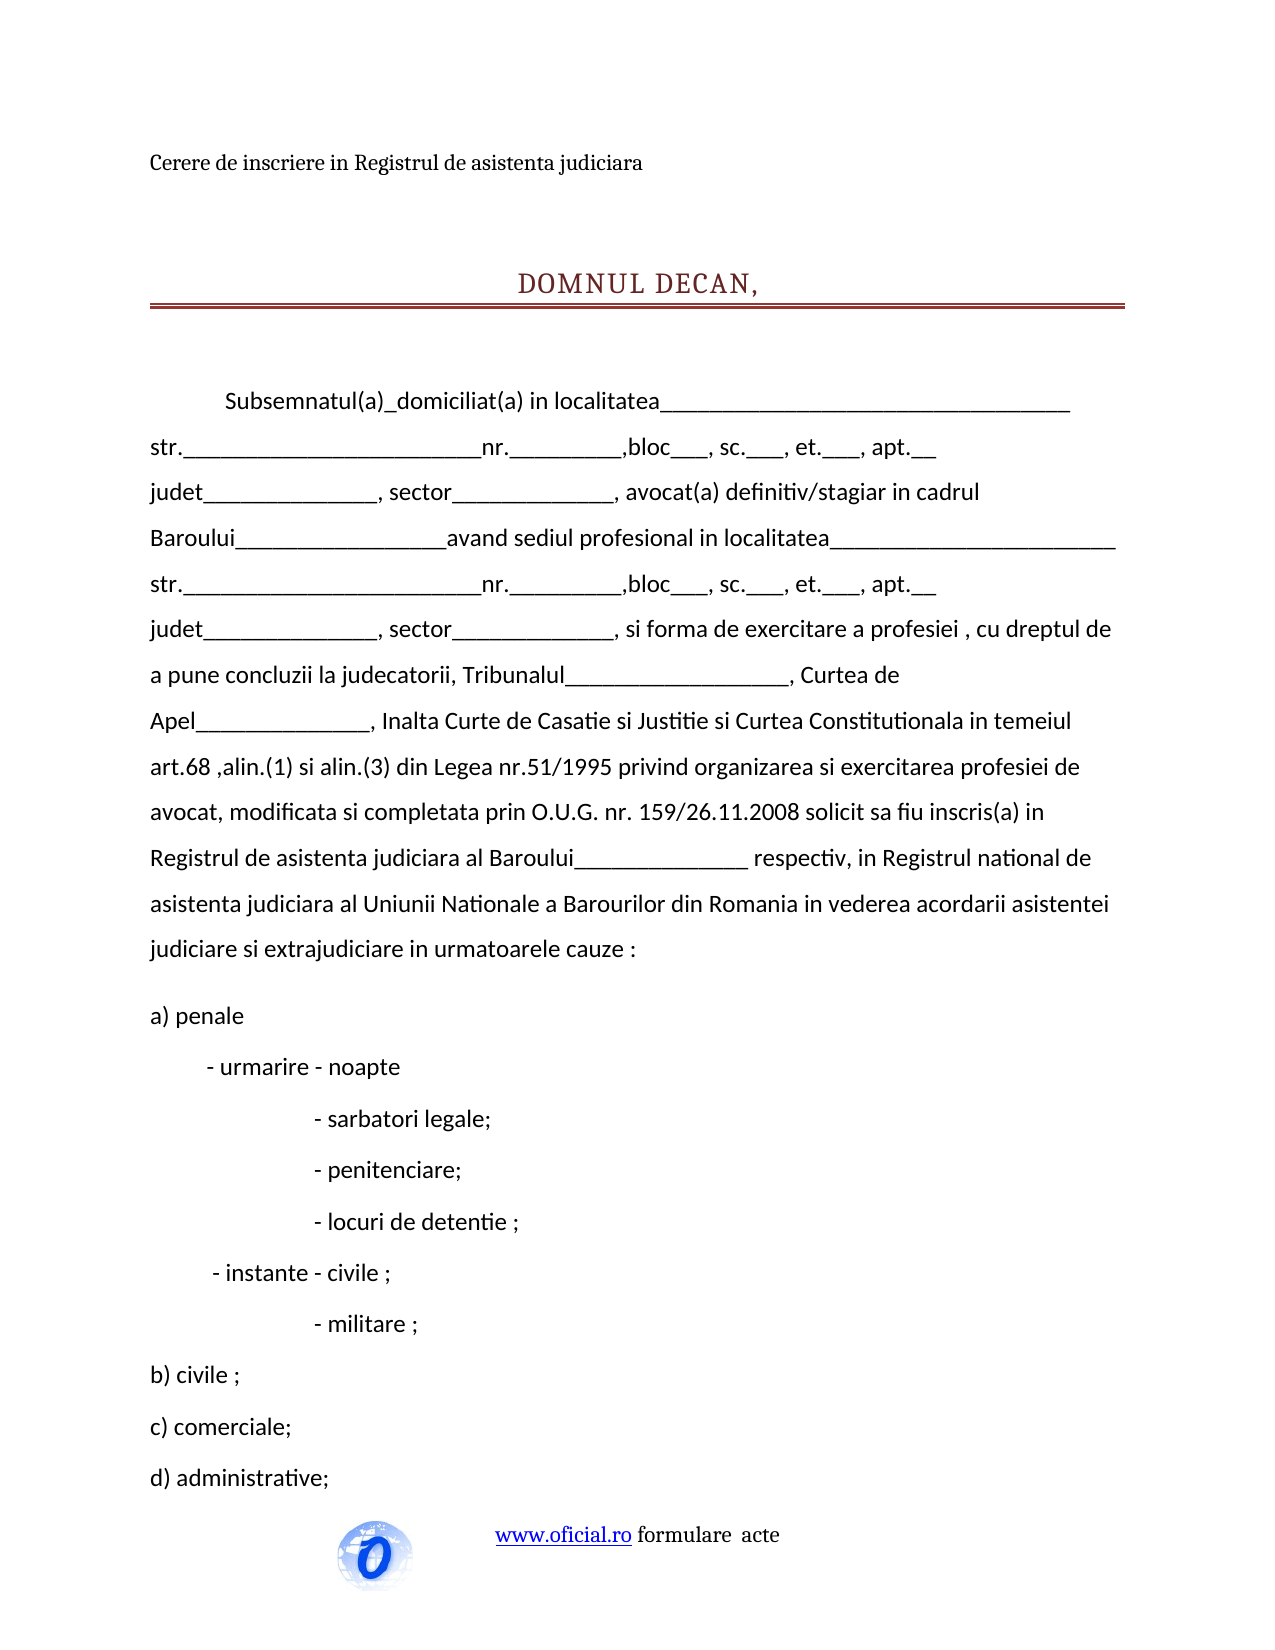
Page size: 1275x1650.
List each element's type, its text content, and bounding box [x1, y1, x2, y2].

text a) penale [150, 1000, 1125, 1031]
picture [337, 1520, 413, 1589]
text - locuri de detentie ; [150, 1206, 1125, 1236]
text b) civile ; [150, 1360, 1125, 1390]
text - militare ; [150, 1308, 1125, 1339]
text - urmarire - noapte [150, 1052, 1125, 1082]
text Subsemnatul(a)_domiciliat(a) in localitatea_________________________________ str.________________________nr._________,bloc___, sc.___, et.___, apt.__ judet______________, sector_____________, avocat(a) definitiv/stagiar in cadrul Baroului_________________avand sediul profesional in localitatea_______________________ str.________________________nr._________,bloc___, sc.___, et.___, apt.__ judet______________, sector_____________, si forma de exercitare a profesiei , cu dreptul de a pune concluzii la judecatorii, Tribunalul__________________, Curtea de Apel______________, Inalta Curte de Casatie si Justitie si Curtea Constitutionala in temeiul art.68 ,alin.(1) si alin.(3) din Legea nr.51/1995 privind organizarea si exercitarea profesiei de avocat, modificata si completata prin O.U.G. nr. 159/26.11.2008 solicit sa fiu inscris(a) in Registrul de asistenta judiciara al Baroului______________ respectiv, in Registrul national de asistenta judiciara al Uniunii Nationale a Barourilor din Romania in vederea acordarii asistentei judiciare si extrajudiciare in urmatoarele cauze : [150, 385, 1125, 964]
text - penitenciare; [150, 1154, 1125, 1185]
text d) administrative; [150, 1462, 1125, 1493]
text - instante - civile ; [150, 1257, 1125, 1287]
text Cerere de inscriere in Registrul de asistenta judiciara [150, 150, 1125, 176]
text c) comerciale; [150, 1411, 1125, 1442]
text - sarbatori legale; [150, 1103, 1125, 1133]
subtitle Domnul Decan, [150, 268, 1125, 303]
